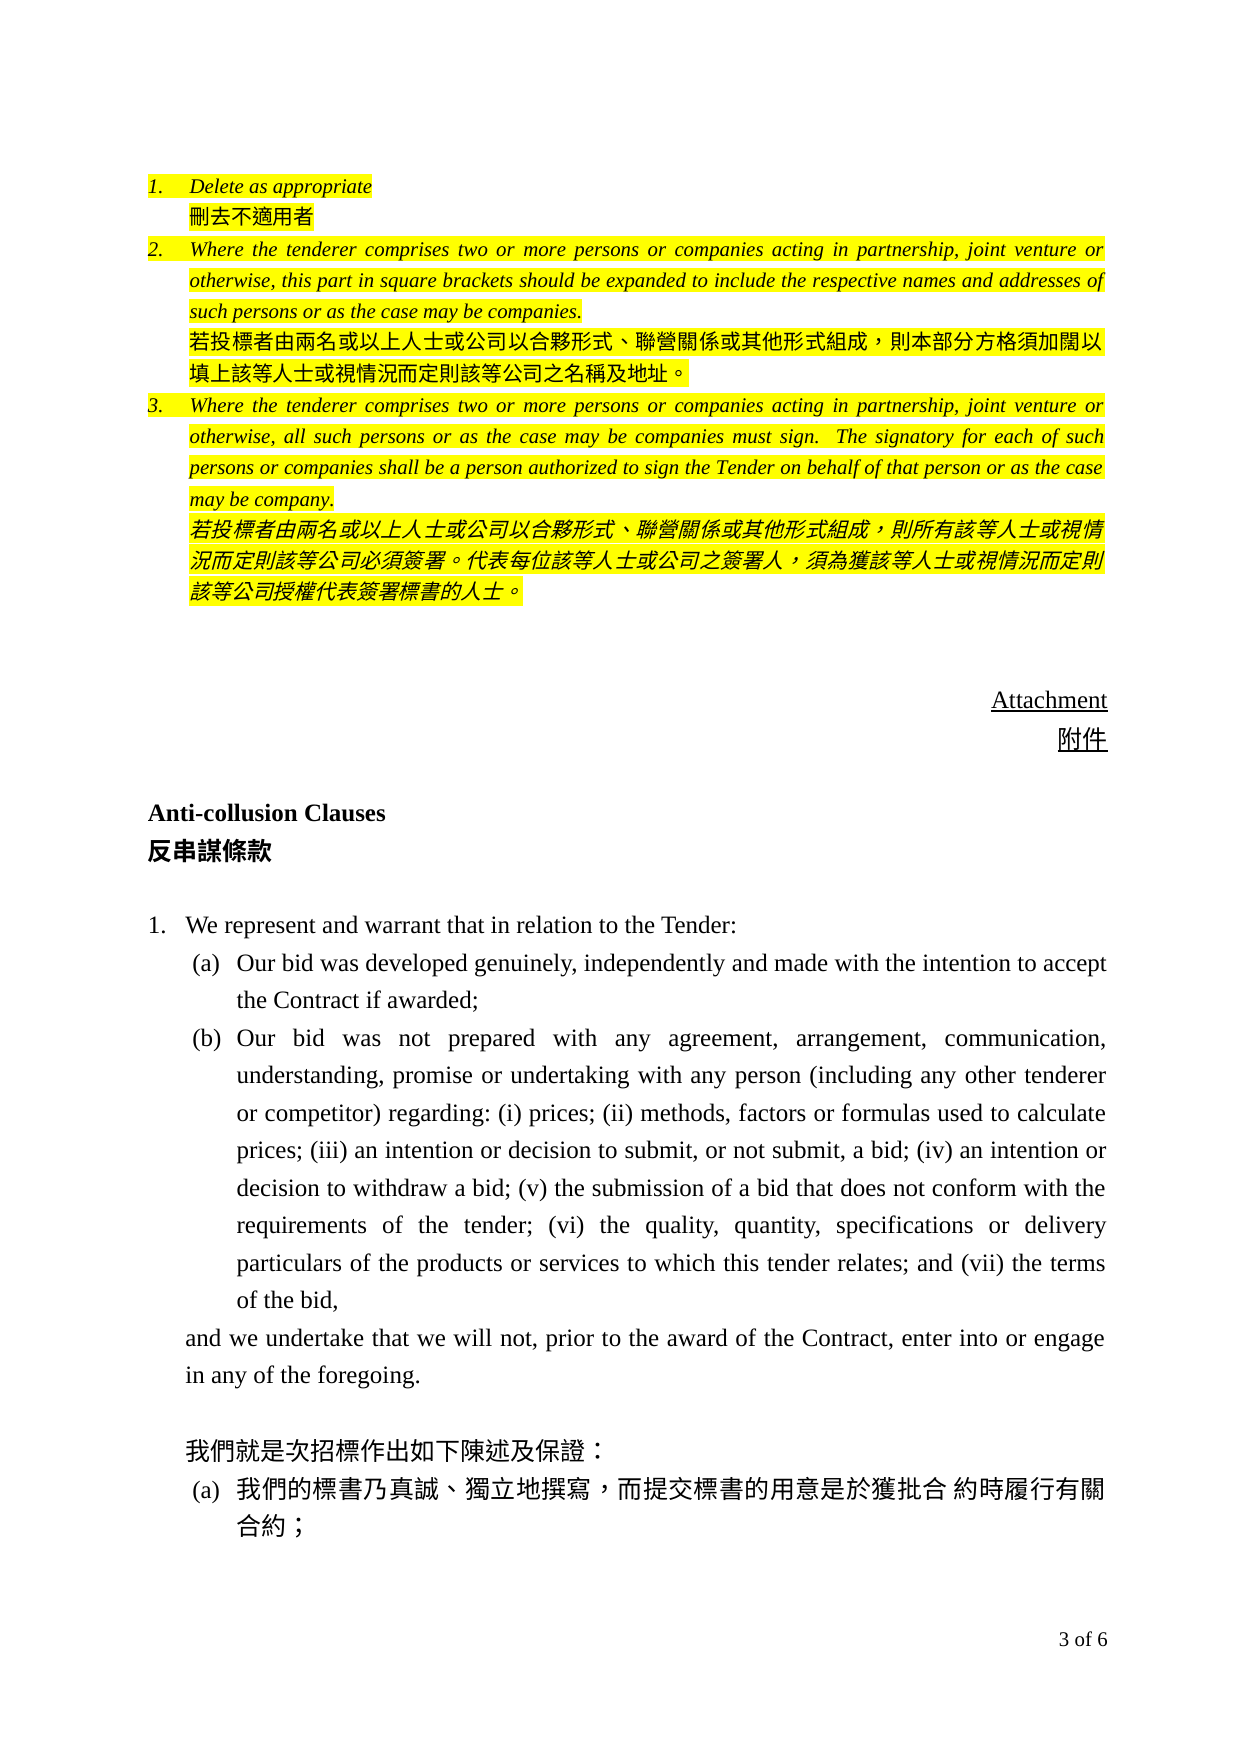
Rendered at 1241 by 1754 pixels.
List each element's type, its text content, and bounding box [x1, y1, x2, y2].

text 附件 [148, 718, 1107, 756]
text 1. Delete as appropriate [148, 168, 1107, 200]
text 刪去不適用者 [189, 200, 1107, 231]
list Our bid was developed genuinely, independently and made with the intention to accept the Contract if awarded; [192, 943, 1107, 1018]
text and we undertake that we will not, prior to the award of the Contract, enter into or engage in any of the foregoing. [185, 1318, 1107, 1393]
list Our bid was not prepared with any agreement, arrangement, communication, understanding, promise or undertaking with any person (including any other tenderer or competitor) regarding: (i) prices; (ii) methods, factors or formulas used to calculate prices; (iii) an intention or decision to submit, or not submit, a bid; (iv) an intention or decision to withdraw a bid; (v) the submission of a bid that does not conform with the requirements of the tender; (vi) the quality, quantity, specifications or delivery particulars of the products or services to which this tender relates; and (vii) the terms of the bid, [192, 1018, 1107, 1318]
text 3. Where the tenderer comprises two or more persons or companies acting in partnership, joint venture or otherwise, all such persons or as the case may be companies must sign. The signatory for each of such persons or companies shall be a person authorized to sign the Tender on behalf of that person or as the case may be company. [148, 387, 1107, 512]
list We represent and warrant that in relation to the Tender: [148, 906, 1107, 943]
list 我們的標書乃真誠、獨立地撰寫，而提交標書的用意是於獲批合 約時履行有關合約； [192, 1468, 1107, 1543]
text 我們就是次招標作出如下陳述及保證： [185, 1431, 1107, 1468]
text Anti-collusion Clauses [148, 793, 1107, 831]
text 若投標者由兩名或以上人士或公司以合夥形式、聯營關係或其他形式組成，則本部分方格須加闊以填上該等人士或視情況而定則該等公司之名稱及地址。 [189, 325, 1107, 387]
text Attachment [148, 681, 1107, 718]
text 2. Where the tenderer comprises two or more persons or companies acting in partnership, joint venture or otherwise, this part in square brackets should be expanded to include the respective names and addresses of such persons or as the case may be companies. [148, 231, 1107, 325]
text 反串謀條款 [148, 831, 1107, 868]
text 若投標者由兩名或以上人士或公司以合夥形式、聯營關係或其他形式組成，則所有該等人士或視情況而定則該等公司必須簽署。代表每位該等人士或公司之簽署人，須為獲該等人士或視情況而定則該等公司授權代表簽署標書的人士。 [189, 512, 1107, 606]
